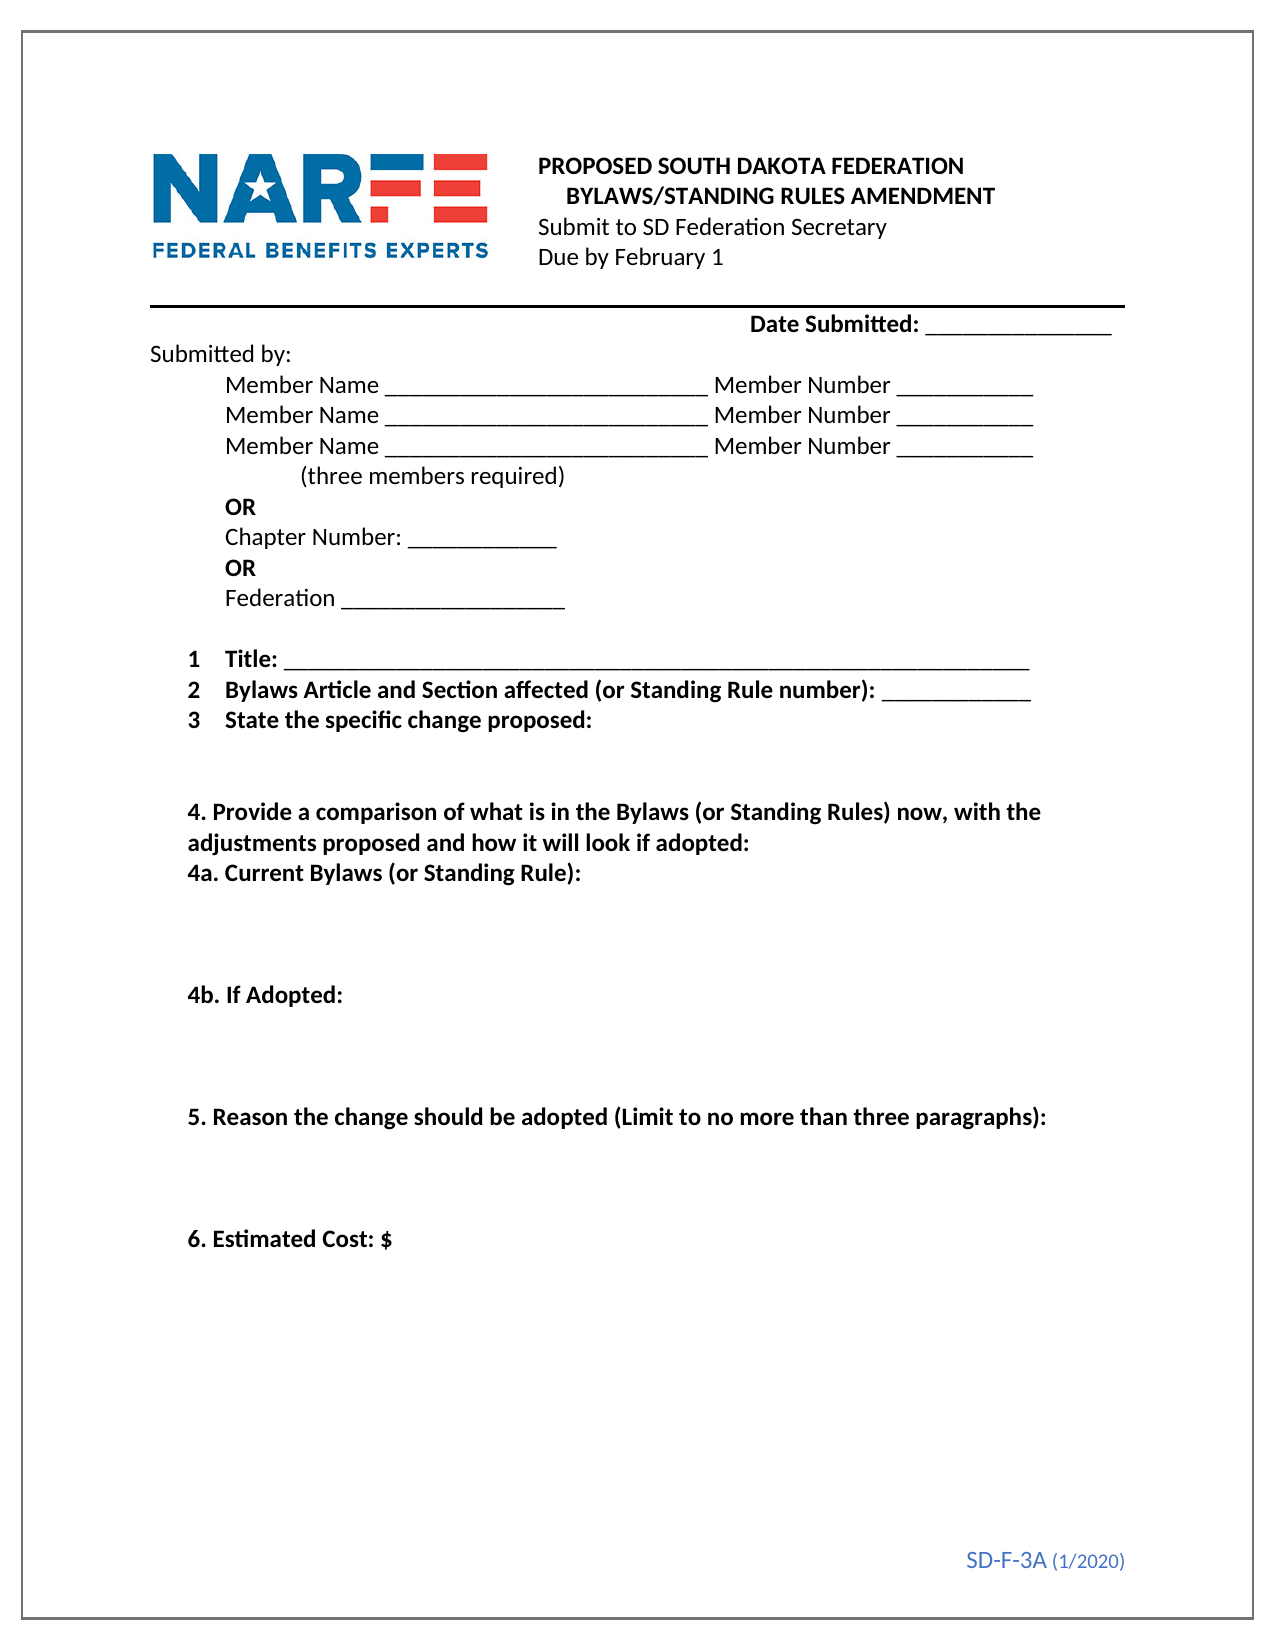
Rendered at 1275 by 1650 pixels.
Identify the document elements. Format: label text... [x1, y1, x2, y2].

list Bylaws Article and Section affected (or Standing Rule number): ____________ [187, 674, 1125, 704]
text 4. Provide a comparison of what is in the Bylaws (or Standing Rules) now, with the adjustments proposed and how it will look if adopted: [187, 796, 1125, 857]
list (three members required) [225, 460, 1125, 491]
text PROPOSED SOUTH DAKOTA FEDERATION [491, 150, 1125, 181]
text Submitted by: [150, 338, 1125, 369]
list Chapter Number: ____________ [225, 521, 1125, 552]
text Submit to SD Federation Secretary [491, 211, 1125, 242]
list Member Name __________________________ Member Number ___________ [225, 369, 1125, 399]
picture [150, 150, 491, 265]
text Due by February 1 [150, 242, 1125, 272]
list Title: ____________________________________________________________ [187, 643, 1125, 674]
list Member Name __________________________ Member Number ___________ [225, 430, 1125, 460]
text 5. Reason the change should be adopted (Limit to no more than three paragraphs): [187, 1101, 1125, 1132]
text 4a. Current Bylaws (or Standing Rule): [187, 857, 1125, 888]
list OR [225, 552, 1125, 582]
list State the specific change proposed: [187, 704, 1125, 735]
list Member Name __________________________ Member Number ___________ [225, 399, 1125, 430]
list OR [225, 491, 1125, 521]
list Federation __________________ [225, 582, 1125, 613]
text 6. Estimated Cost: $ [187, 1223, 1125, 1254]
text BYLAWS/STANDING RULES AMENDMENT [491, 181, 1125, 211]
text 4b. If Adopted: [187, 979, 1125, 1010]
text Date Submitted: _______________ [187, 308, 1125, 338]
